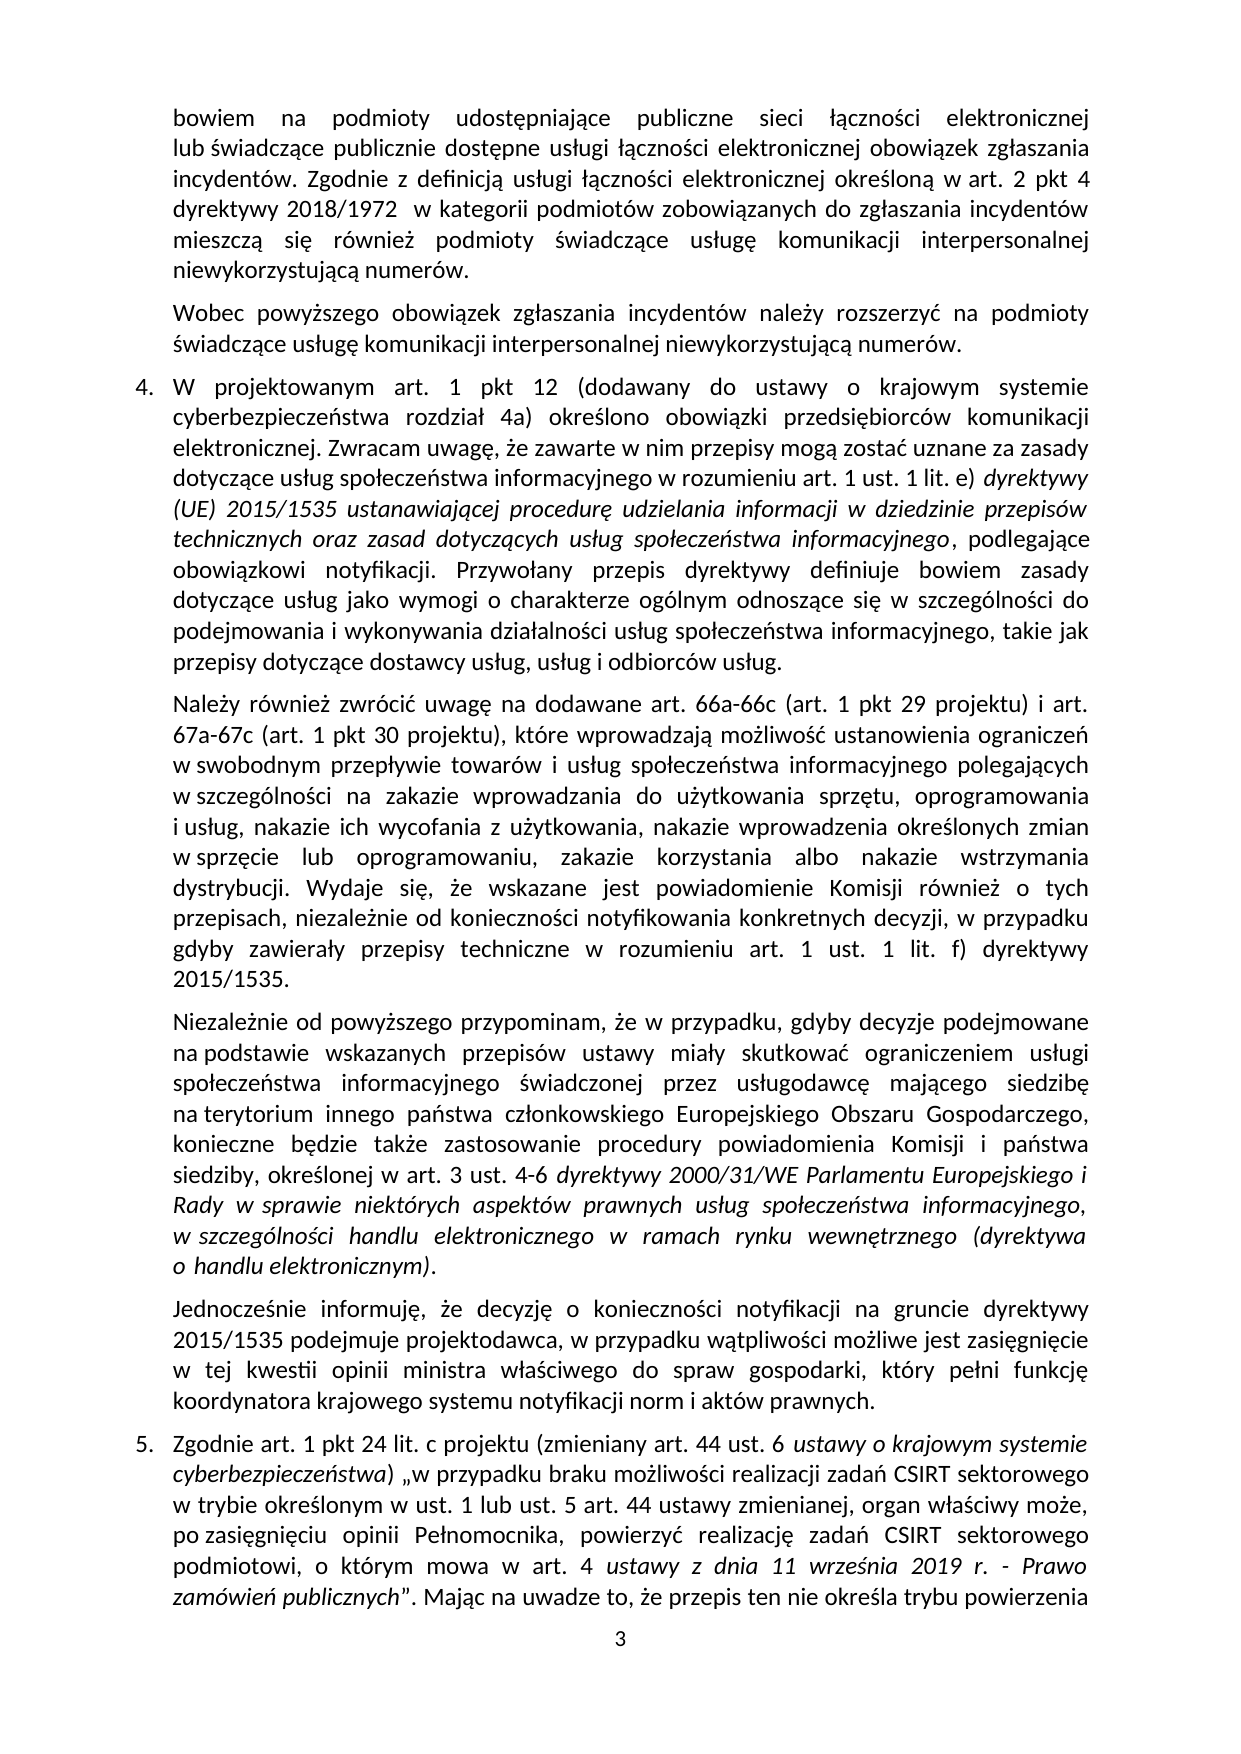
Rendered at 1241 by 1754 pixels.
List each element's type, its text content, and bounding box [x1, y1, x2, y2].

list Jednocześnie informuję, że decyzję o konieczności notyfikacji na gruncie dyrektywy 2015/1535 podejmuje projektodawca, w przypadku wątpliwości możliwe jest zasięgnięcie w tej kwestii opinii ministra właściwego do spraw gospodarki, który pełni funkcję koordynatora krajowego systemu notyfikacji norm i aktów prawnych. [173, 1293, 1090, 1416]
list W projektowanym art. 1 pkt 12 (dodawany do ustawy o krajowym systemie cyberbezpieczeństwa rozdział 4a) określono obowiązki przedsiębiorców komunikacji elektronicznej. Zwracam uwagę, że zawarte w nim przepisy mogą zostać uznane za zasady dotyczące usług społeczeństwa informacyjnego w rozumieniu art. 1 ust. 1 lit. e) dyrektywy (UE) 2015/1535 ustanawiającej procedurę udzielania informacji w dziedzinie przepisów technicznych oraz zasad dotyczących usług społeczeństwa informacyjnego, podlegające obowiązkowi notyfikacji. Przywołany przepis dyrektywy definiuje bowiem zasady dotyczące usług jako wymogi o charakterze ogólnym odnoszące się w szczególności do podejmowania i wykonywania działalności usług społeczeństwa informacyjnego, takie jak przepisy dotyczące dostawcy usług, usług i odbiorców usług. [135, 371, 1090, 676]
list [135, 1428, 1090, 1611]
list Wobec powyższego obowiązek zgłaszania incydentów należy rozszerzyć na podmioty świadczące usługę komunikacji interpersonalnej niewykorzystującą numerów. [173, 297, 1090, 358]
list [173, 102, 1090, 285]
list Należy również zwrócić uwagę na dodawane art. 66a-66c (art. 1 pkt 29 projektu) i art. 67a-67c (art. 1 pkt 30 projektu), które wprowadzają możliwość ustanowienia ograniczeń w swobodnym przepływie towarów i usług społeczeństwa informacyjnego polegających w szczególności na zakazie wprowadzania do użytkowania sprzętu, oprogramowania i usług, nakazie ich wycofania z użytkowania, nakazie wprowadzenia określonych zmian w sprzęcie lub oprogramowaniu, zakazie korzystania albo nakazie wstrzymania dystrybucji. Wydaje się, że wskazane jest powiadomienie Komisji również o tych przepisach, niezależnie od konieczności notyfikowania konkretnych decyzji, w przypadku gdyby zawierały przepisy techniczne w rozumieniu art. 1 ust. 1 lit. f) dyrektywy 2015/1535. [173, 689, 1090, 994]
list Niezależnie od powyższego przypominam, że w przypadku, gdyby decyzje podejmowane na podstawie wskazanych przepisów ustawy miały skutkować ograniczeniem usługi społeczeństwa informacyjnego świadczonej przez usługodawcę mającego siedzibę na terytorium innego państwa członkowskiego Europejskiego Obszaru Gospodarczego, konieczne będzie także zastosowanie procedury powiadomienia Komisji i państwa siedziby, określonej w art. 3 ust. 4-6 dyrektywy 2000/31/WE Parlamentu Europejskiego i Rady w sprawie niektórych aspektów prawnych usług społeczeństwa informacyjnego, w szczególności handlu elektronicznego w ramach rynku wewnętrznego (dyrektywa o handlu elektronicznym). [173, 1006, 1090, 1281]
